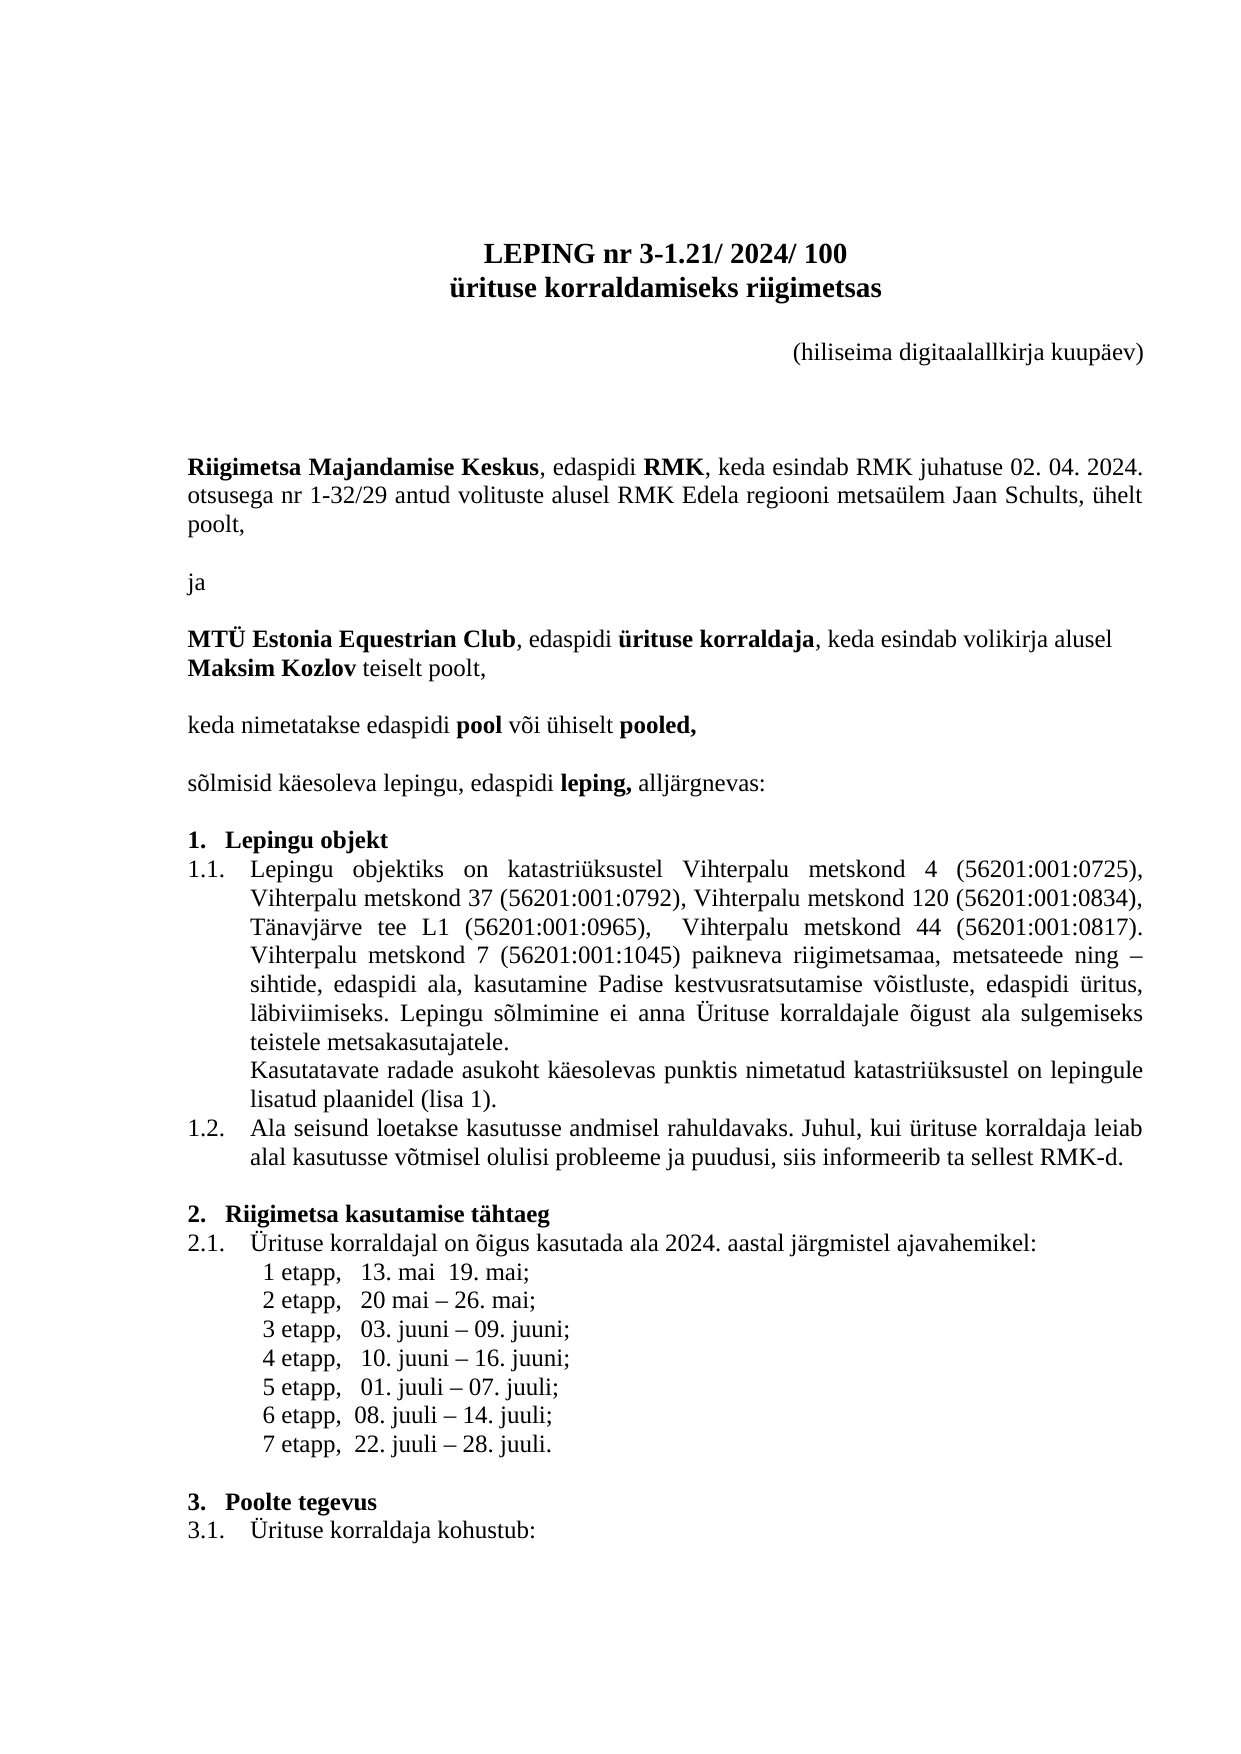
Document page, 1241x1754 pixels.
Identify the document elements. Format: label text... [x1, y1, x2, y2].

text 6 etapp, 08. juuli – 14. juuli; [187, 1401, 1144, 1429]
text ja [187, 567, 1144, 596]
text 1 etapp, 13. mai 19. mai; [187, 1257, 1144, 1286]
text sõlmisid käesoleva lepingu, edaspidi leping, alljärgnevas: [187, 768, 1144, 797]
text (hiliseima digitaalallkirja kuupäev) [187, 337, 1144, 366]
subtitle ürituse korraldamiseks riigimetsas [187, 270, 1144, 303]
list Ürituse korraldaja kohustub: [187, 1516, 1144, 1544]
text 4 etapp, 10. juuni – 16. juuni; [187, 1343, 1144, 1372]
subtitle LEPING nr 3-1.21/ 2024/ 100 [187, 236, 1144, 270]
list Lepingu objekt [187, 826, 1144, 854]
text keda nimetatakse edaspidi pool või ühiselt pooled, [187, 711, 1144, 739]
text 5 etapp, 01. juuli – 07. juuli; [187, 1372, 1144, 1401]
list Kasutatavate radade asukoht käesolevas punktis nimetatud katastriüksustel on lepingule lisatud plaanidel (lisa 1). [250, 1056, 1144, 1113]
text Riigimetsa Majandamise Keskus, edaspidi RMK, keda esindab RMK juhatuse 02. 04. 2024. otsusega nr 1-32/29 antud volituste alusel RMK Edela regiooni metsaülem Jaan Schults, ühelt poolt, [187, 452, 1144, 538]
text MTÜ Estonia Equestrian Club, edaspidi ürituse korraldaja, keda esindab volikirja alusel Maksim Kozlov teiselt poolt, [187, 624, 1144, 682]
list Lepingu objektiks on katastriüksustel Vihterpalu metskond 4 (56201:001:0725), Vihterpalu metskond 37 (56201:001:0792), Vihterpalu metskond 120 (56201:001:0834), Tänavjärve tee L1 (56201:001:0965), Vihterpalu metskond 44 (56201:001:0817). Vihterpalu metskond 7 (56201:001:1045) paikneva riigimetsamaa, metsateede ning –sihtide, edaspidi ala, kasutamine Padise kestvusratsutamise võistluste, edaspidi üritus, läbiviimiseks. Lepingu sõlmimine ei anna Ürituse korraldajale õigust ala sulgemiseks teistele metsakasutajatele. [187, 854, 1144, 1056]
text 7 etapp, 22. juuli – 28. juuli. [187, 1429, 1144, 1458]
list Poolte tegevus [187, 1487, 1144, 1516]
list Ala seisund loetakse kasutusse andmisel rahuldavaks. Juhul, kui ürituse korraldaja leiab alal kasutusse võtmisel olulisi probleeme ja puudusi, siis informeerib ta sellest RMK-d. [187, 1113, 1144, 1171]
list Riigimetsa kasutamise tähtaeg [187, 1199, 1144, 1228]
list Ürituse korraldajal on õigus kasutada ala 2024. aastal järgmistel ajavahemikel: [187, 1228, 1144, 1257]
text 3 etapp, 03. juuni – 09. juuni; [187, 1314, 1144, 1343]
text 2 etapp, 20 mai – 26. mai; [262, 1286, 1144, 1314]
